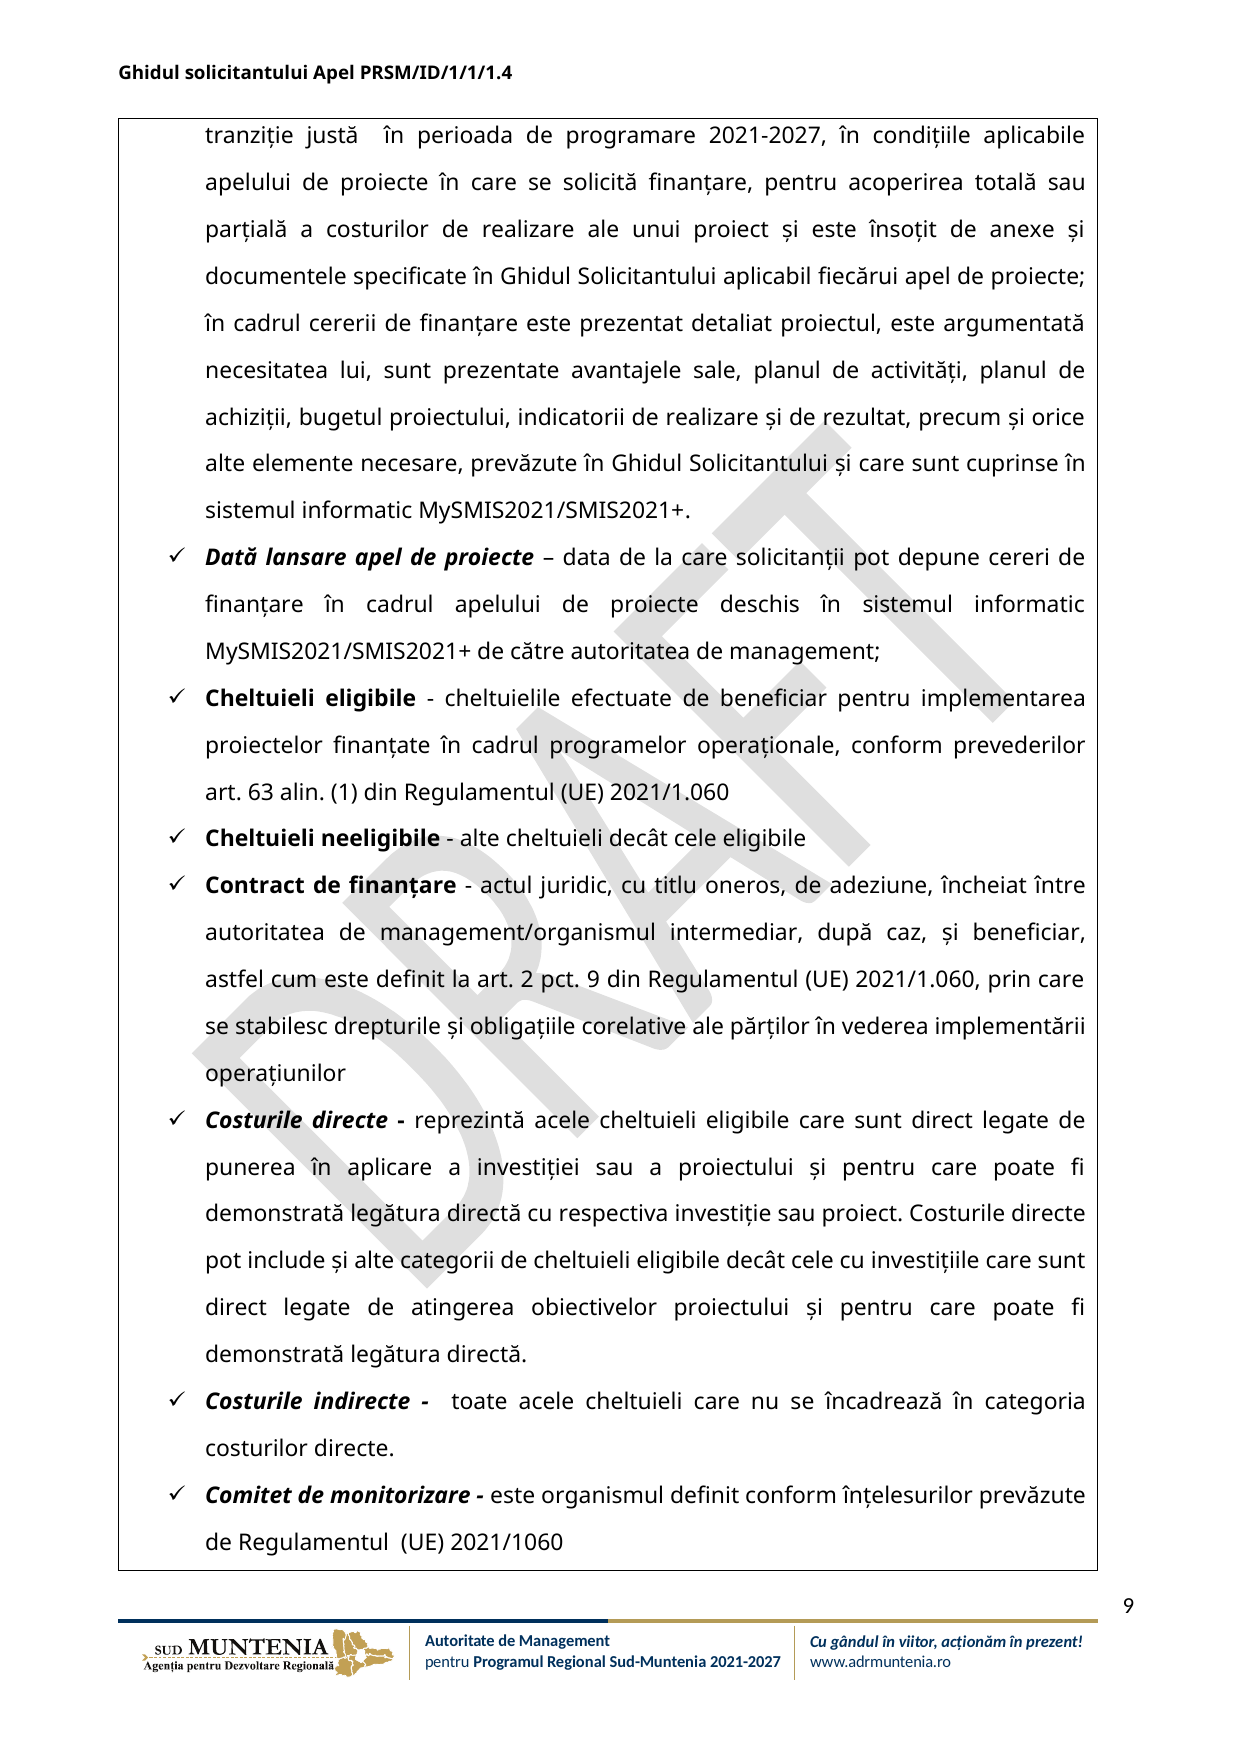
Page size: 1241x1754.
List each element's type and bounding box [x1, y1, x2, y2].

table_header [119, 119, 1097, 1570]
